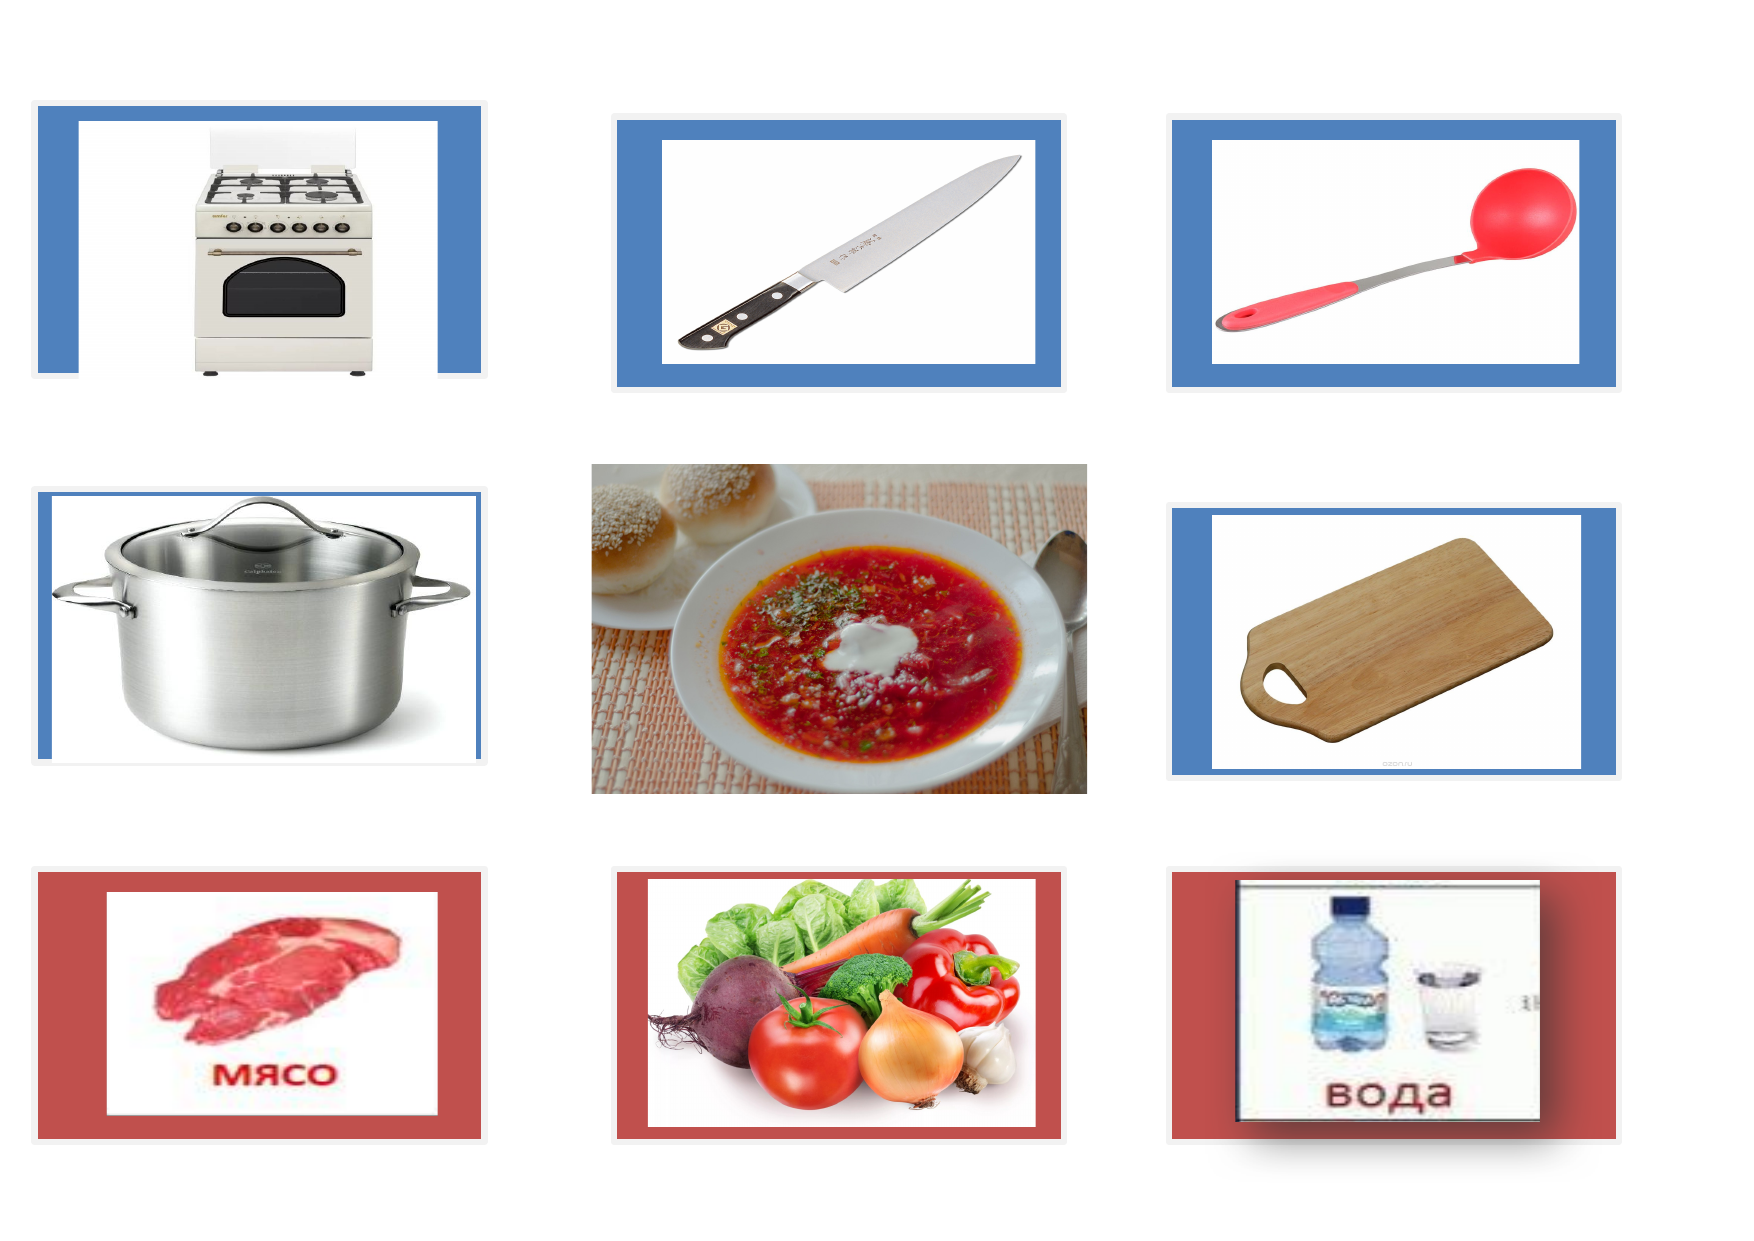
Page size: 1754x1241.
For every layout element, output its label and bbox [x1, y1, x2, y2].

picture [51, 496, 476, 763]
picture [1212, 140, 1580, 364]
picture [591, 464, 1088, 794]
picture [1212, 515, 1582, 769]
picture [106, 892, 438, 1116]
picture [662, 140, 1036, 364]
picture [1235, 880, 1540, 1122]
picture [647, 879, 1036, 1127]
picture [78, 121, 438, 380]
